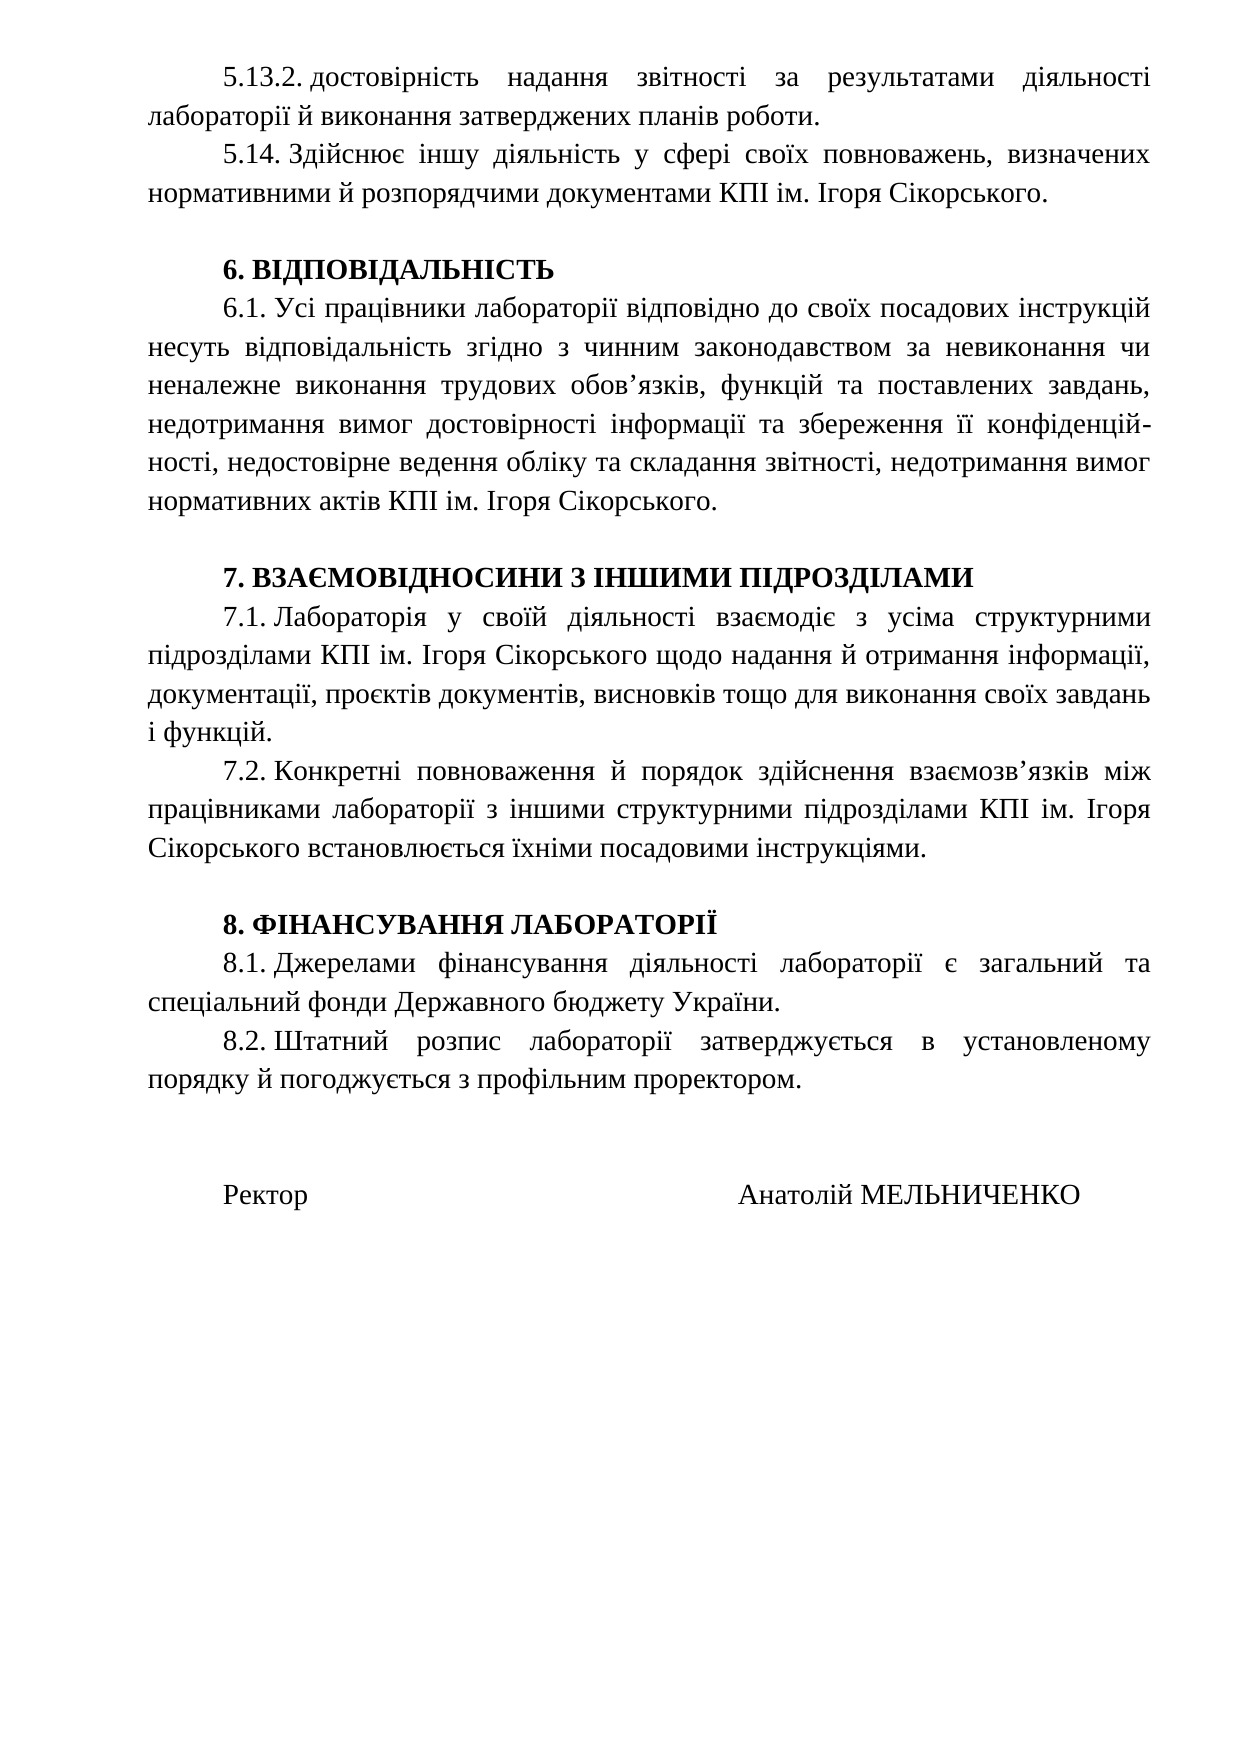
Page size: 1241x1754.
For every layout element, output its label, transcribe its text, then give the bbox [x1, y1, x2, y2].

text 5.14. Здійснює іншу діяльність у сфері своїх повноважень, визначених нормативними й розпорядчими документами КПІ ім. Ігоря Сікорського. [148, 136, 1152, 208]
text 7.1. Лабораторія у своїй діяльності взаємодіє з усіма структурними підрозділами КПІ ім. Ігоря Сікорського щодо надання й отримання інформації, документації, проєктів документів, висновків тощо для виконання своїх завдань і функцій. [148, 599, 1152, 748]
text 7.2. Конкретні повноваження й порядок здійснення взаємозв’язків між працівниками лабораторії з іншими структурними підрозділами КПІ ім. Ігоря Сікорського встановлюється їхніми посадовими інструкціями. [148, 753, 1152, 863]
text 7. ВЗАЄМОВІДНОСИНИ З ІНШИМИ ПІДРОЗДІЛАМИ [148, 560, 1152, 594]
text 6. ВІДПОВІДАЛЬНІСТЬ [148, 252, 1152, 285]
text 8. ФІНАНСУВАННЯ ЛАБОРАТОРІЇ [148, 907, 1152, 941]
text 8.1. Джерелами фінансування діяльності лабораторії є загальний та спеціальний фонди Державного бюджету України. [148, 946, 1152, 1018]
text 6.1. Усі працівники лабораторії відповідно до своїх посадових інструкцій несуть відповідальність згідно з чинним законодавством за невиконання чи неналежне виконання трудових обов’язків, функцій та поставлених завдань, недотримання вимог достовірності інформації та збереження її конфіденційності, недостовірне ведення обліку та складання звітності, недотримання вимог нормативних актів КПІ ім. Ігоря Сікорського. [148, 290, 1152, 517]
text 8.2. Штатний розпис лабораторії затверджується в установленому порядку й погоджується з профільним проректором. [148, 1023, 1152, 1095]
text 5.13.2. достовірність надання звітності за результатами діяльності лабораторії й виконання затверджених планів роботи. [148, 59, 1152, 131]
text Ректор Анатолій МЕЛЬНИЧЕНКО [148, 1177, 1152, 1210]
